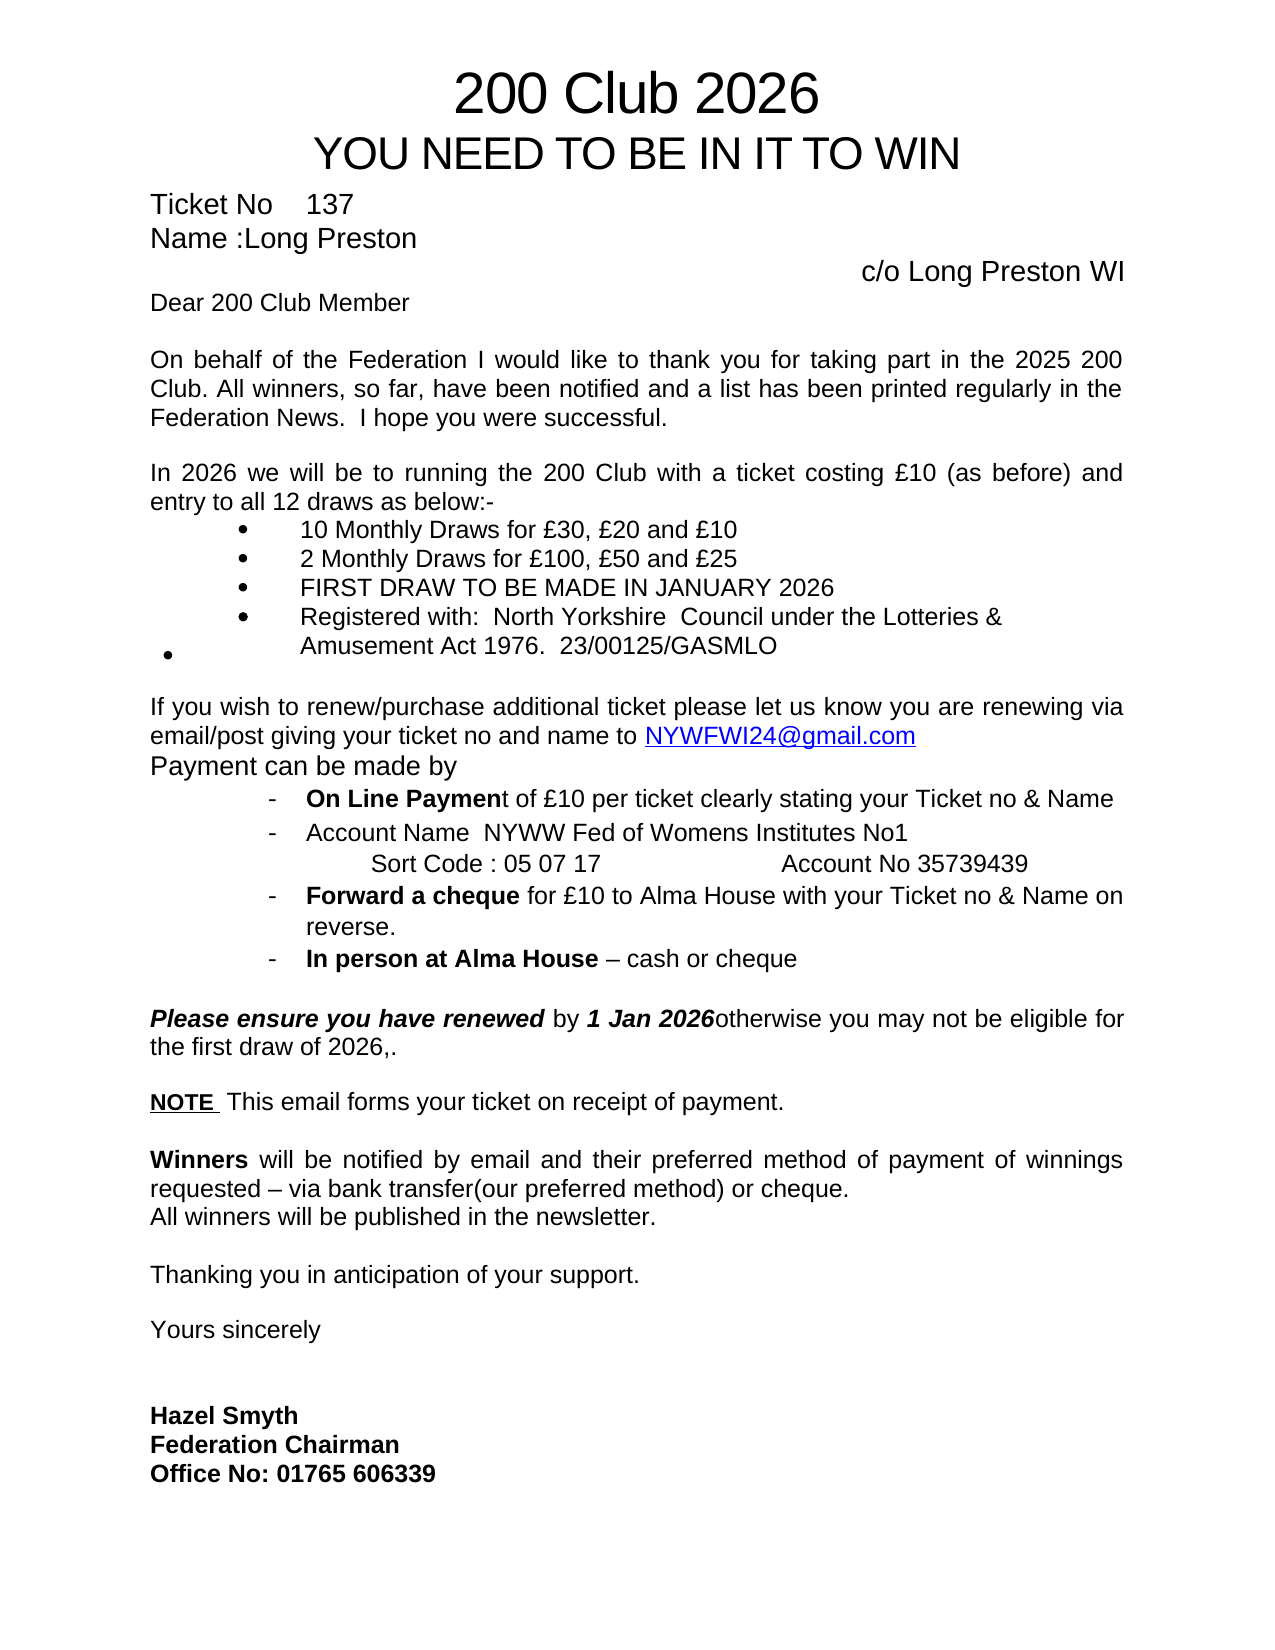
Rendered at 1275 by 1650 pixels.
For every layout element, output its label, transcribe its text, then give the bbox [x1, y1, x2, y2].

list Registered with: North Yorkshire Council under the Lotteries & Amusement Act 1976. 23/00125/GASMLO [239, 602, 1125, 660]
text Hazel Smyth [150, 1401, 1125, 1430]
list Account Name NYWW Fed of Womens Institutes No1 [268, 815, 1125, 849]
text Payment can be made by [150, 750, 1125, 781]
list FIRST DRAW TO BE MADE IN JANUARY 2026 [239, 573, 1125, 602]
text Office No: 01765 606339 [150, 1459, 1125, 1487]
title You Need to be in it to Win [150, 126, 1125, 179]
text Yours sincerely [150, 1315, 1125, 1344]
text Sort Code : 05 07 17 Account No 35739439 [225, 849, 1125, 878]
list On Line Payment of £10 per ticket clearly stating your Ticket no & Name [268, 781, 1125, 815]
text Federation Chairman [150, 1430, 1125, 1459]
text Dear 200 Club Member [150, 288, 1125, 317]
text Winners will be notified by email and their preferred method of payment of winnings requested – via bank transfer(our preferred method) or cheque. [150, 1145, 1125, 1202]
list Forward a cheque for £10 to Alma House with your Ticket no & Name on reverse. [268, 878, 1125, 941]
text All winners will be published in the newsletter. [150, 1202, 1125, 1231]
text In 2026 we will be to running the 200 Club with a ticket costing £10 (as before) and entry to all 12 draws as below:- [150, 458, 1125, 516]
text Please ensure you have renewed by 1 Jan 2026otherwise you may not be eligible for the first draw of 2026,. [150, 1003, 1125, 1061]
text Name :Long Preston [150, 221, 1125, 254]
title 200 Club 2026 [150, 59, 1125, 126]
list 2 Monthly Draws for £100, £50 and £25 [239, 544, 1125, 573]
text Ticket No 137 [150, 187, 1125, 221]
text If you wish to renew/purchase additional ticket please let us know you are renewing via email/post giving your ticket no and name to NYWFWI24@gmail.com [150, 692, 1125, 750]
text c/o Long Preston WI [150, 254, 1125, 288]
list In person at Alma House – cash or cheque [268, 941, 1125, 975]
text On behalf of the Federation I would like to thank you for taking part in the 2025 200 Club. All winners, so far, have been notified and a list has been printed regularly in the Federation News. I hope you were successful. [150, 345, 1125, 432]
text Thanking you in anticipation of your support. [150, 1260, 1125, 1289]
text NOTE This email forms your ticket on receipt of payment. [150, 1087, 1125, 1116]
list 10 Monthly Draws for £30, £20 and £10 [239, 516, 1125, 544]
